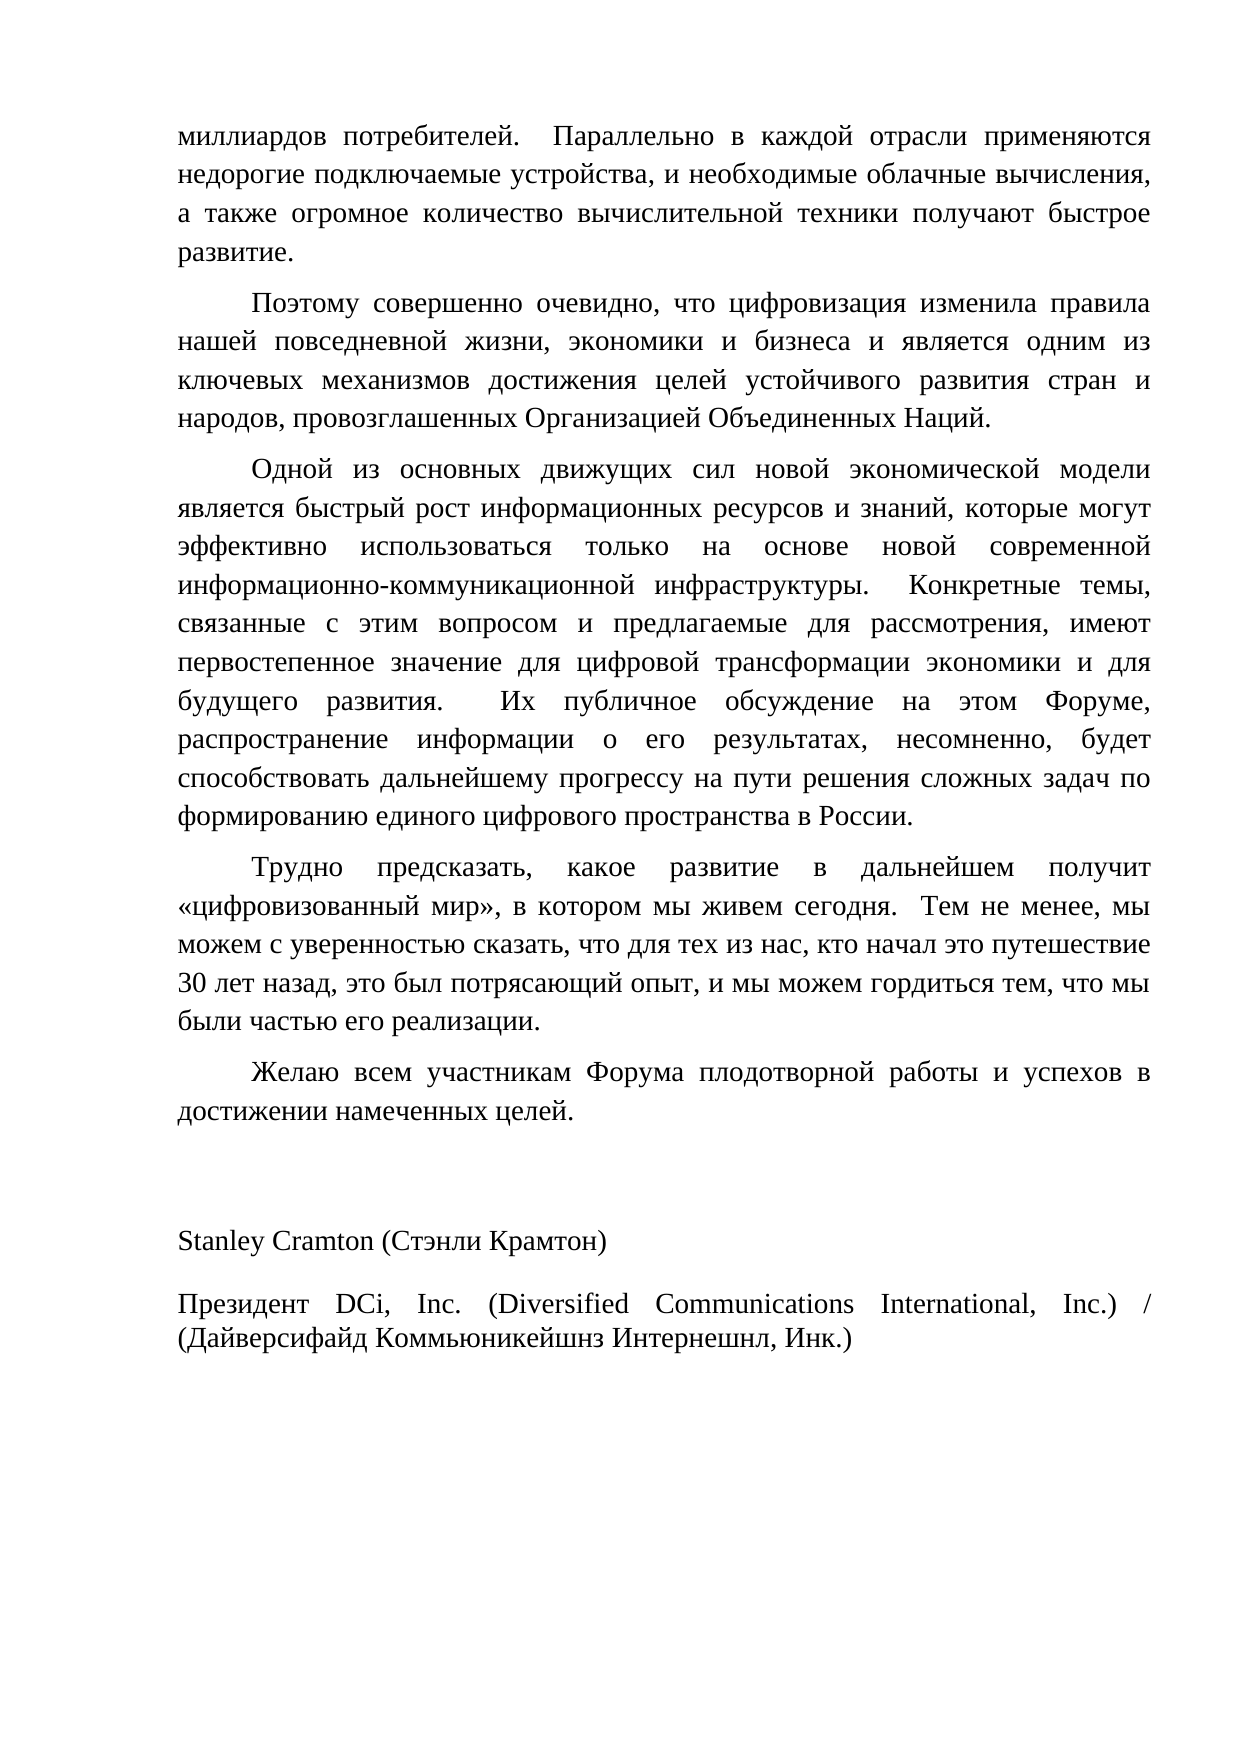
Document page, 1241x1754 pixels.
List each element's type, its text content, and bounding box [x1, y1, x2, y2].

text Президент DCi, Inc. (Diversified Communications International, Inc.) / (Дайверсифайд Коммьюникейшнз Интернешнл, Инк.) [177, 1286, 1152, 1353]
text Одной из основных движущих сил новой экономической модели является быстрый рост информационных ресурсов и знаний, которые могут эффективно использоваться только на основе новой современной информационно-коммуникационной инфраструктуры. Конкретные темы, связанные с этим вопросом и предлагаемые для рассмотрения, имеют первостепенное значение для цифровой трансформации экономики и для будущего развития. Их публичное обсуждение на этом Форуме, распространение информации о его результатах, несомненно, будет способствовать дальнейшему прогрессу на пути решения сложных задач по формированию единого цифрового пространства в России. [177, 451, 1152, 832]
text Трудно предсказать, какое развитие в дальнейшем получит «цифровизованный мир», в котором мы живем сегодня. Тем не менее, мы можем с уверенностью сказать, что для тех из нас, кто начал это путешествие 30 лет назад, это был потрясающий опыт, и мы можем гордиться тем, что мы были частью его реализации. [177, 849, 1152, 1037]
text Желаю всем участникам Форума плодотворной работы и успехов в достижении намеченных целей. [177, 1054, 1152, 1127]
text Stanley Cramton (Стэнли Крамтон) [177, 1223, 1152, 1257]
text Поэтому совершенно очевидно, что цифровизация изменила правила нашей повседневной жизни, экономики и бизнеса и является одним из ключевых механизмов достижения целей устойчивого развития стран и народов, провозглашенных Организацией Объединенных Наций. [177, 285, 1152, 434]
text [177, 118, 1152, 267]
